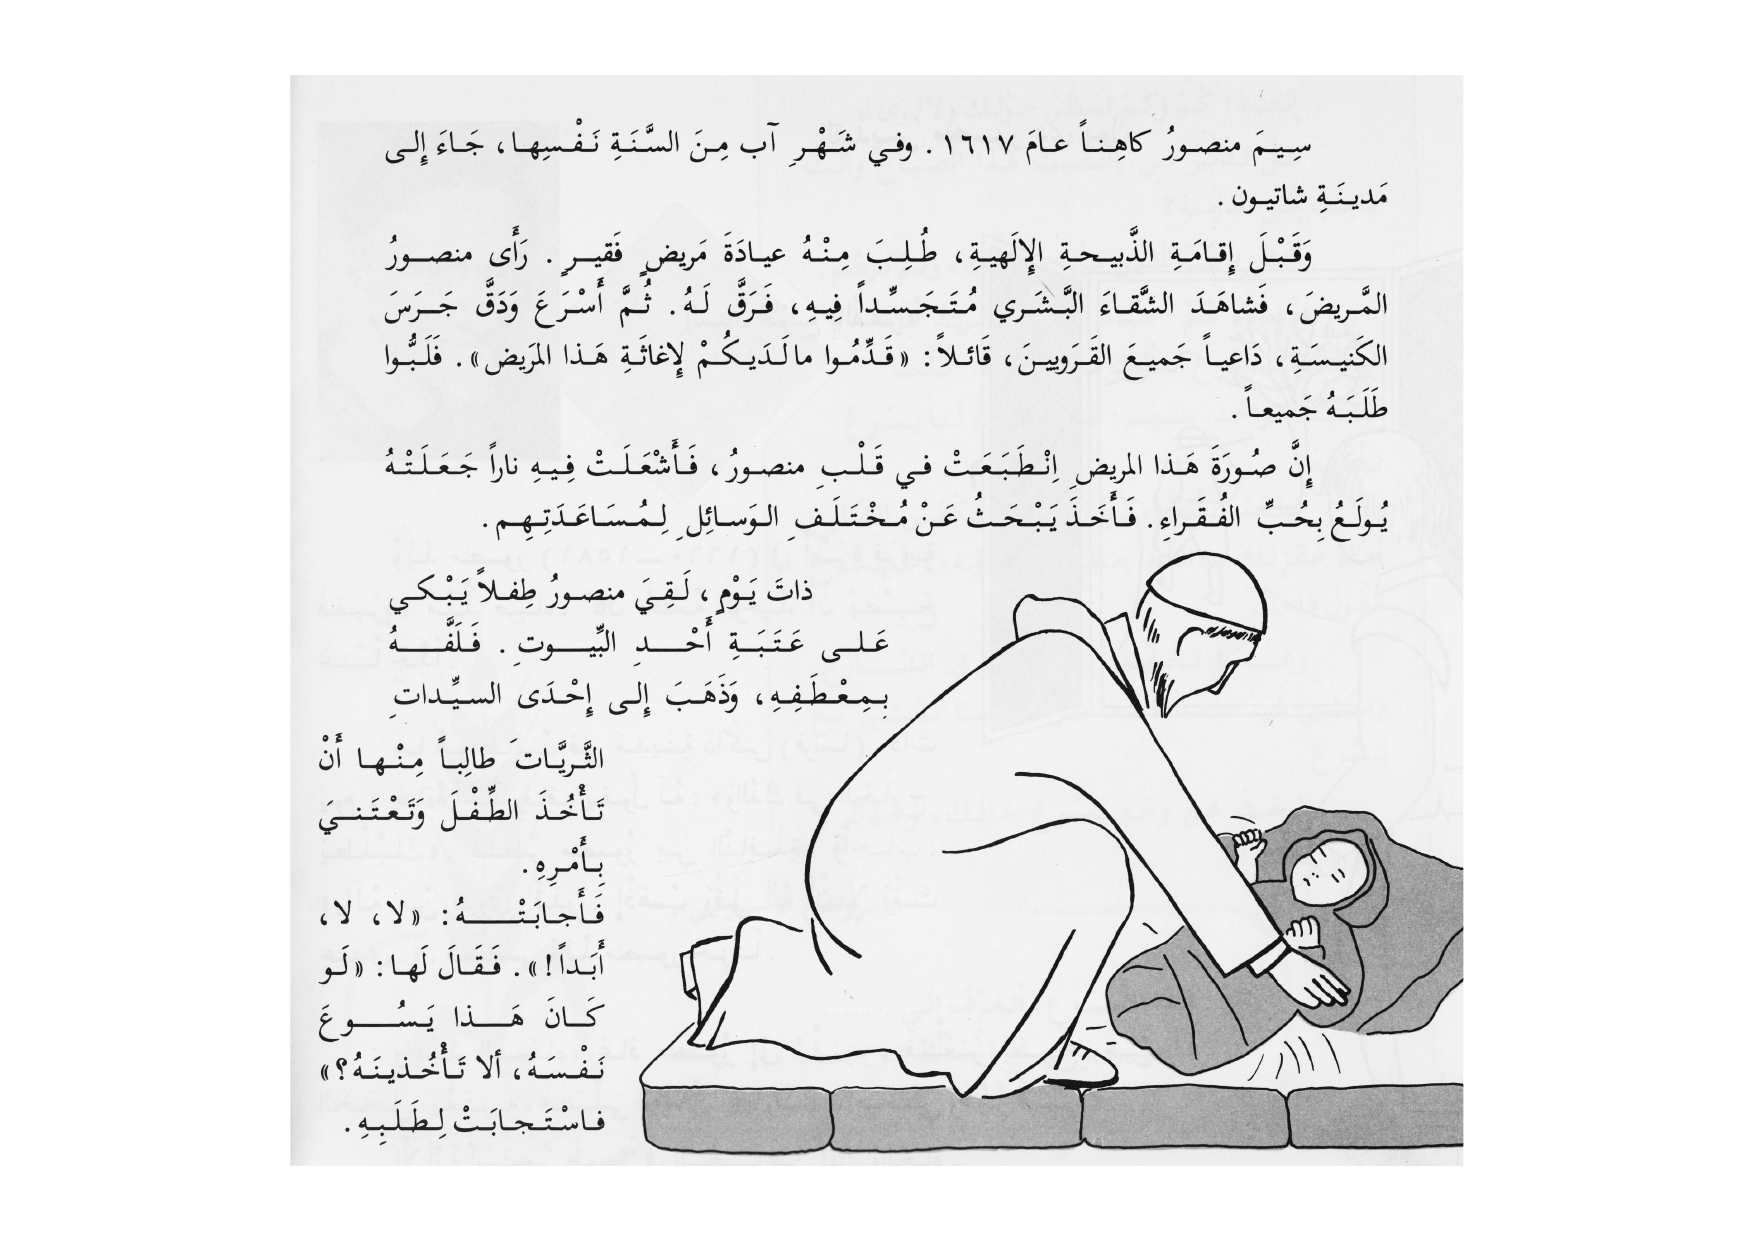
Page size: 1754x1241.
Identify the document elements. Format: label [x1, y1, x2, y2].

picture [290, 75, 1464, 1166]
